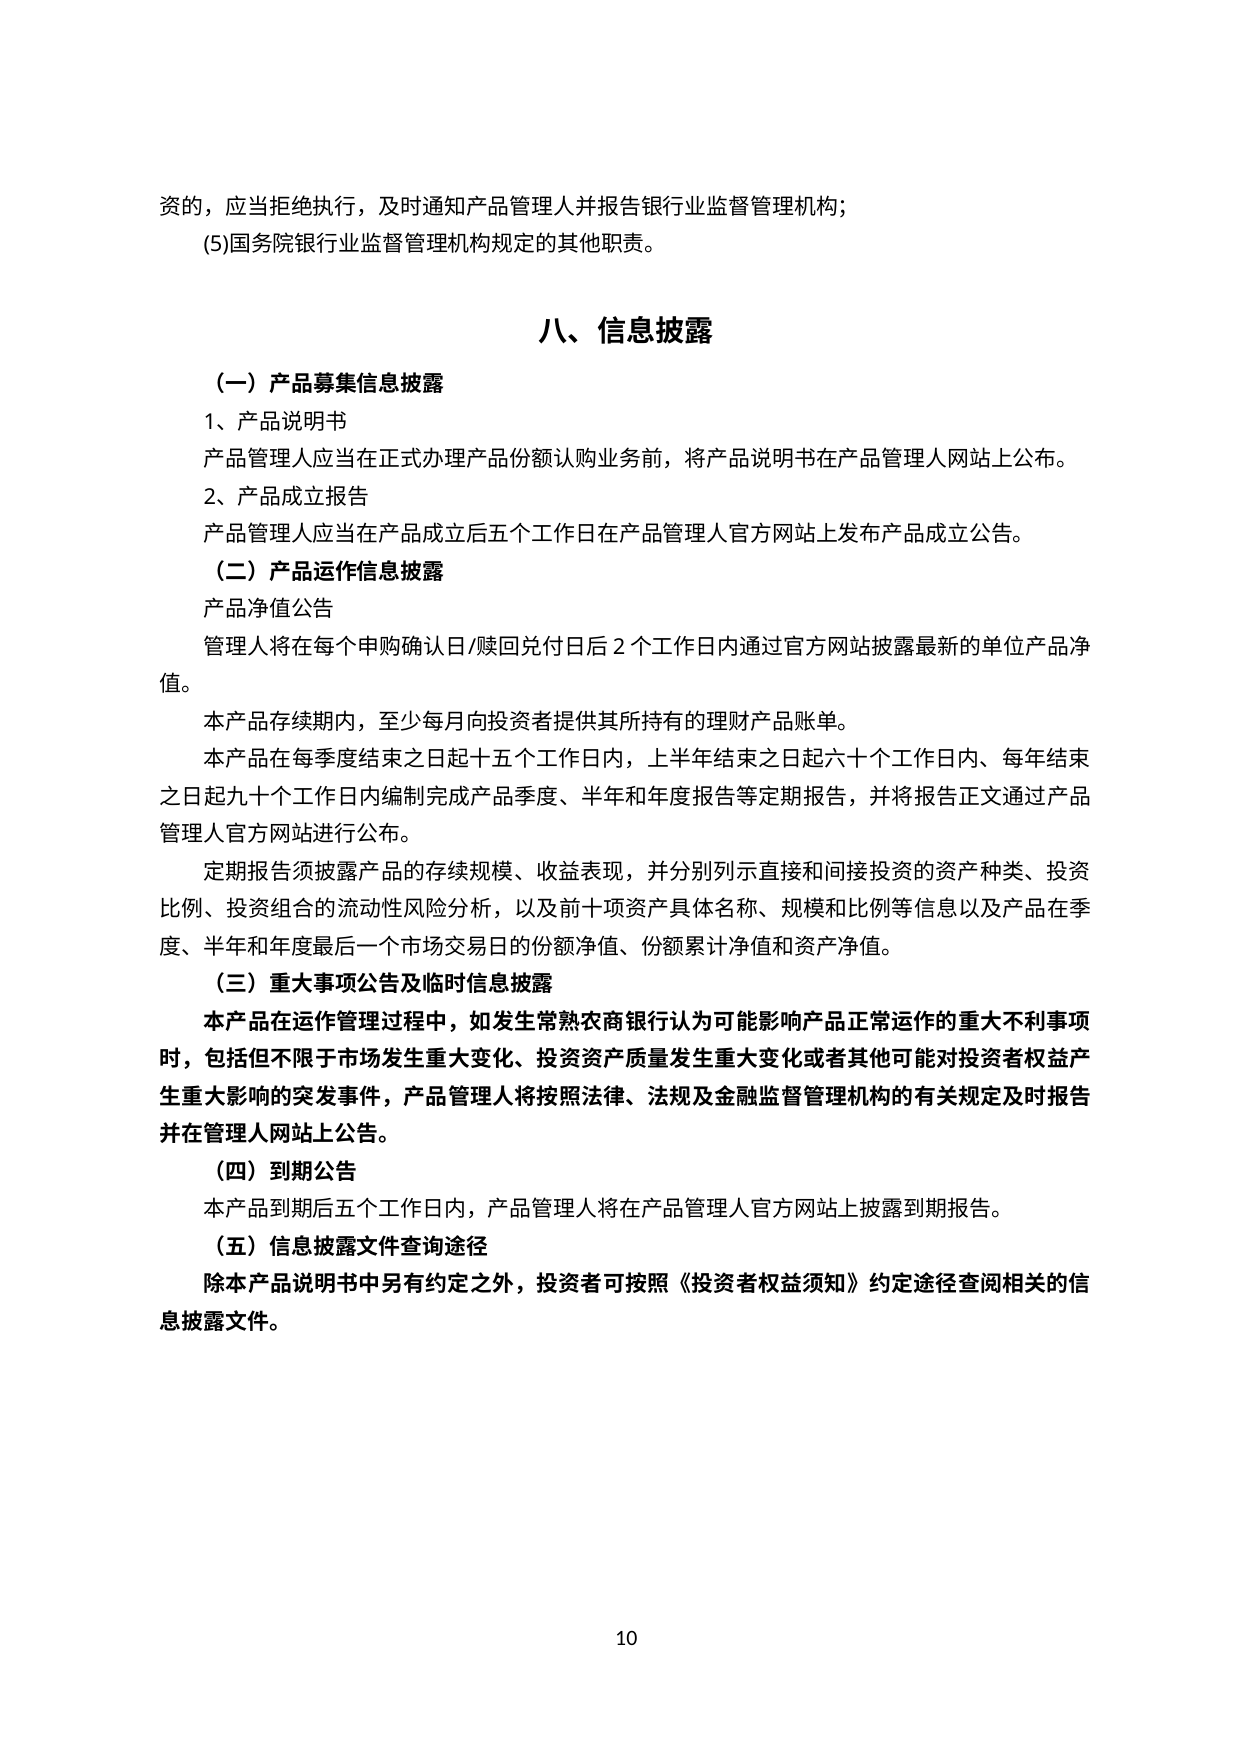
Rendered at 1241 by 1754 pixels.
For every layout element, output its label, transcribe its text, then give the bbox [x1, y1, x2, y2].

text 产品净值公告 [159, 587, 1093, 624]
text （三）重大事项公告及临时信息披露 [159, 962, 1093, 999]
text 定期报告须披露产品的存续规模、收益表现，并分别列示直接和间接投资的资产种类、投资比例、投资组合的流动性风险分析，以及前十项资产具体名称、规模和比例等信息以及产品在季度、半年和年度最后一个市场交易日的份额净值、份额累计净值和资产净值。 [159, 849, 1093, 962]
text （四）到期公告 [159, 1149, 1093, 1187]
subtitle 八、信息披露 [159, 297, 1093, 362]
text 产品管理人应当在正式办理产品份额认购业务前，将产品说明书在产品管理人网站上公布。 [159, 437, 1093, 474]
text （一）产品募集信息披露 [159, 362, 1093, 399]
text (5)国务院银行业监督管理机构规定的其他职责。 [159, 222, 1093, 259]
text （五）信息披露文件查询途径 [159, 1224, 1093, 1262]
text （二）产品运作信息披露 [159, 549, 1093, 587]
text 除本产品说明书中另有约定之外，投资者可按照《投资者权益须知》约定途径查阅相关的信息披露文件。 [159, 1262, 1093, 1337]
text 本产品在每季度结束之日起十五个工作日内，上半年结束之日起六十个工作日内、每年结束之日起九十个工作日内编制完成产品季度、半年和年度报告等定期报告，并将报告正文通过产品管理人官方网站进行公布。 [159, 737, 1093, 849]
text 本产品存续期内，至少每月向投资者提供其所持有的理财产品账单。 [159, 699, 1093, 737]
text 本产品在运作管理过程中，如发生常熟农商银行认为可能影响产品正常运作的重大不利事项时，包括但不限于市场发生重大变化、投资资产质量发生重大变化或者其他可能对投资者权益产生重大影响的突发事件，产品管理人将按照法律、法规及金融监督管理机构的有关规定及时报告并在管理人网站上公告。 [159, 999, 1093, 1149]
text 2、产品成立报告 [159, 474, 1093, 512]
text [159, 184, 1093, 222]
text 产品管理人应当在产品成立后五个工作日在产品管理人官方网站上发布产品成立公告。 [159, 512, 1093, 549]
text 本产品到期后五个工作日内，产品管理人将在产品管理人官方网站上披露到期报告。 [159, 1187, 1093, 1224]
text 1、产品说明书 [159, 399, 1093, 437]
text 管理人将在每个申购确认日/赎回兑付日后2个工作日内通过官方网站披露最新的单位产品净值。 [159, 624, 1093, 699]
